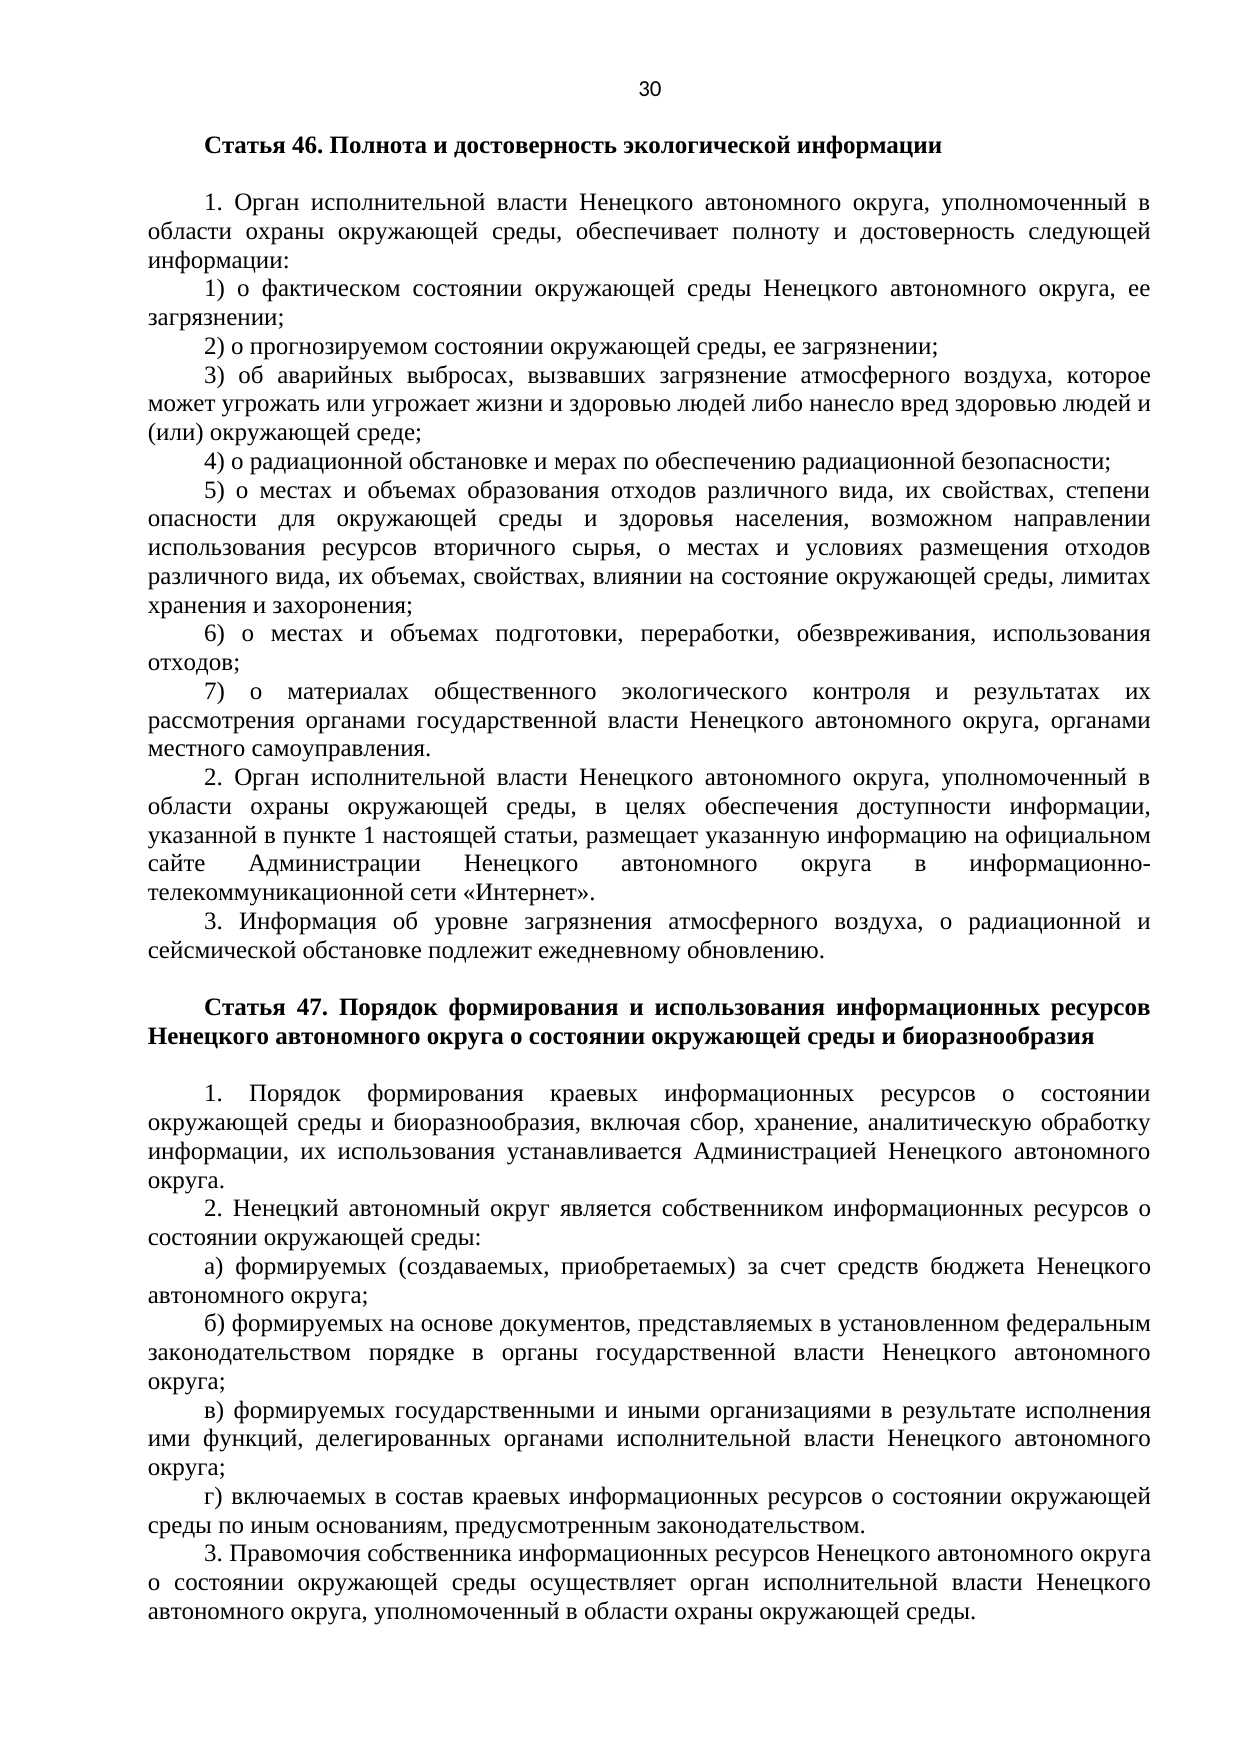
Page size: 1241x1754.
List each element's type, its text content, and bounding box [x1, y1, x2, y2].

text 4) о радиационной обстановке и мерах по обеспечению радиационной безопасности; [148, 446, 1152, 475]
text Статья 46. Полнота и достоверность экологической информации [148, 130, 1152, 158]
text 2) о прогнозируемом состоянии окружающей среды, ее загрязнении; [148, 331, 1152, 360]
text Статья 47. Порядок формирования и использования информационных ресурсов Ненецкого автономного округа о состоянии окружающей среды и биоразнообразия [148, 992, 1152, 1050]
text 3) об аварийных выбросах, вызвавших загрязнение атмосферного воздуха, которое может угрожать или угрожает жизни и здоровью людей либо нанесло вред здоровью людей и (или) окружающей среде; [148, 360, 1152, 446]
text 5) о местах и объемах образования отходов различного вида, их свойствах, степени опасности для окружающей среды и здоровья населения, возможном направлении использования ресурсов вторичного сырья, о местах и условиях размещения отходов различного вида, их объемах, свойствах, влиянии на состояние окружающей среды, лимитах хранения и захоронения; [148, 475, 1152, 618]
text г) включаемых в состав краевых информационных ресурсов о состоянии окружающей среды по иным основаниям, предусмотренным законодательством. [148, 1481, 1152, 1538]
text 2. Орган исполнительной власти Ненецкого автономного округа, уполномоченный в области охраны окружающей среды, в целях обеспечения доступности информации, указанной в пункте 1 настоящей статьи, размещает указанную информацию на официальном сайте Администрации Ненецкого автономного округа в информационно-телекоммуникационной сети «Интернет». [148, 762, 1152, 906]
text 1. Порядок формирования краевых информационных ресурсов о состоянии окружающей среды и биоразнообразия, включая сбор, хранение, аналитическую обработку информации, их использования устанавливается Администрацией Ненецкого автономного округа. [148, 1078, 1152, 1193]
text в) формируемых государственными и иными организациями в результате исполнения ими функций, делегированных органами исполнительной власти Ненецкого автономного округа; [148, 1395, 1152, 1481]
text 2. Ненецкий автономный округ является собственником информационных ресурсов о состоянии окружающей среды: [148, 1193, 1152, 1251]
text 3. Информация об уровне загрязнения атмосферного воздуха, о радиационной и сейсмической обстановке подлежит ежедневному обновлению. [148, 906, 1152, 963]
text 3. Правомочия собственника информационных ресурсов Ненецкого автономного округа о состоянии окружающей среды осуществляет орган исполнительной власти Ненецкого автономного округа, уполномоченный в области охраны окружающей среды. [148, 1538, 1152, 1625]
text 6) о местах и объемах подготовки, переработки, обезвреживания, использования отходов; [148, 618, 1152, 676]
text 7) о материалах общественного экологического контроля и результатах их рассмотрения органами государственной власти Ненецкого автономного округа, органами местного самоуправления. [148, 676, 1152, 762]
text 1) о фактическом состоянии окружающей среды Ненецкого автономного округа, ее загрязнении; [148, 273, 1152, 331]
text б) формируемых на основе документов, представляемых в установленном федеральным законодательством порядке в органы государственной власти Ненецкого автономного округа; [148, 1308, 1152, 1395]
text 1. Орган исполнительной власти Ненецкого автономного округа, уполномоченный в области охраны окружающей среды, обеспечивает полноту и достоверность следующей информации: [148, 187, 1152, 273]
text а) формируемых (создаваемых, приобретаемых) за счет средств бюджета Ненецкого автономного округа; [148, 1251, 1152, 1308]
